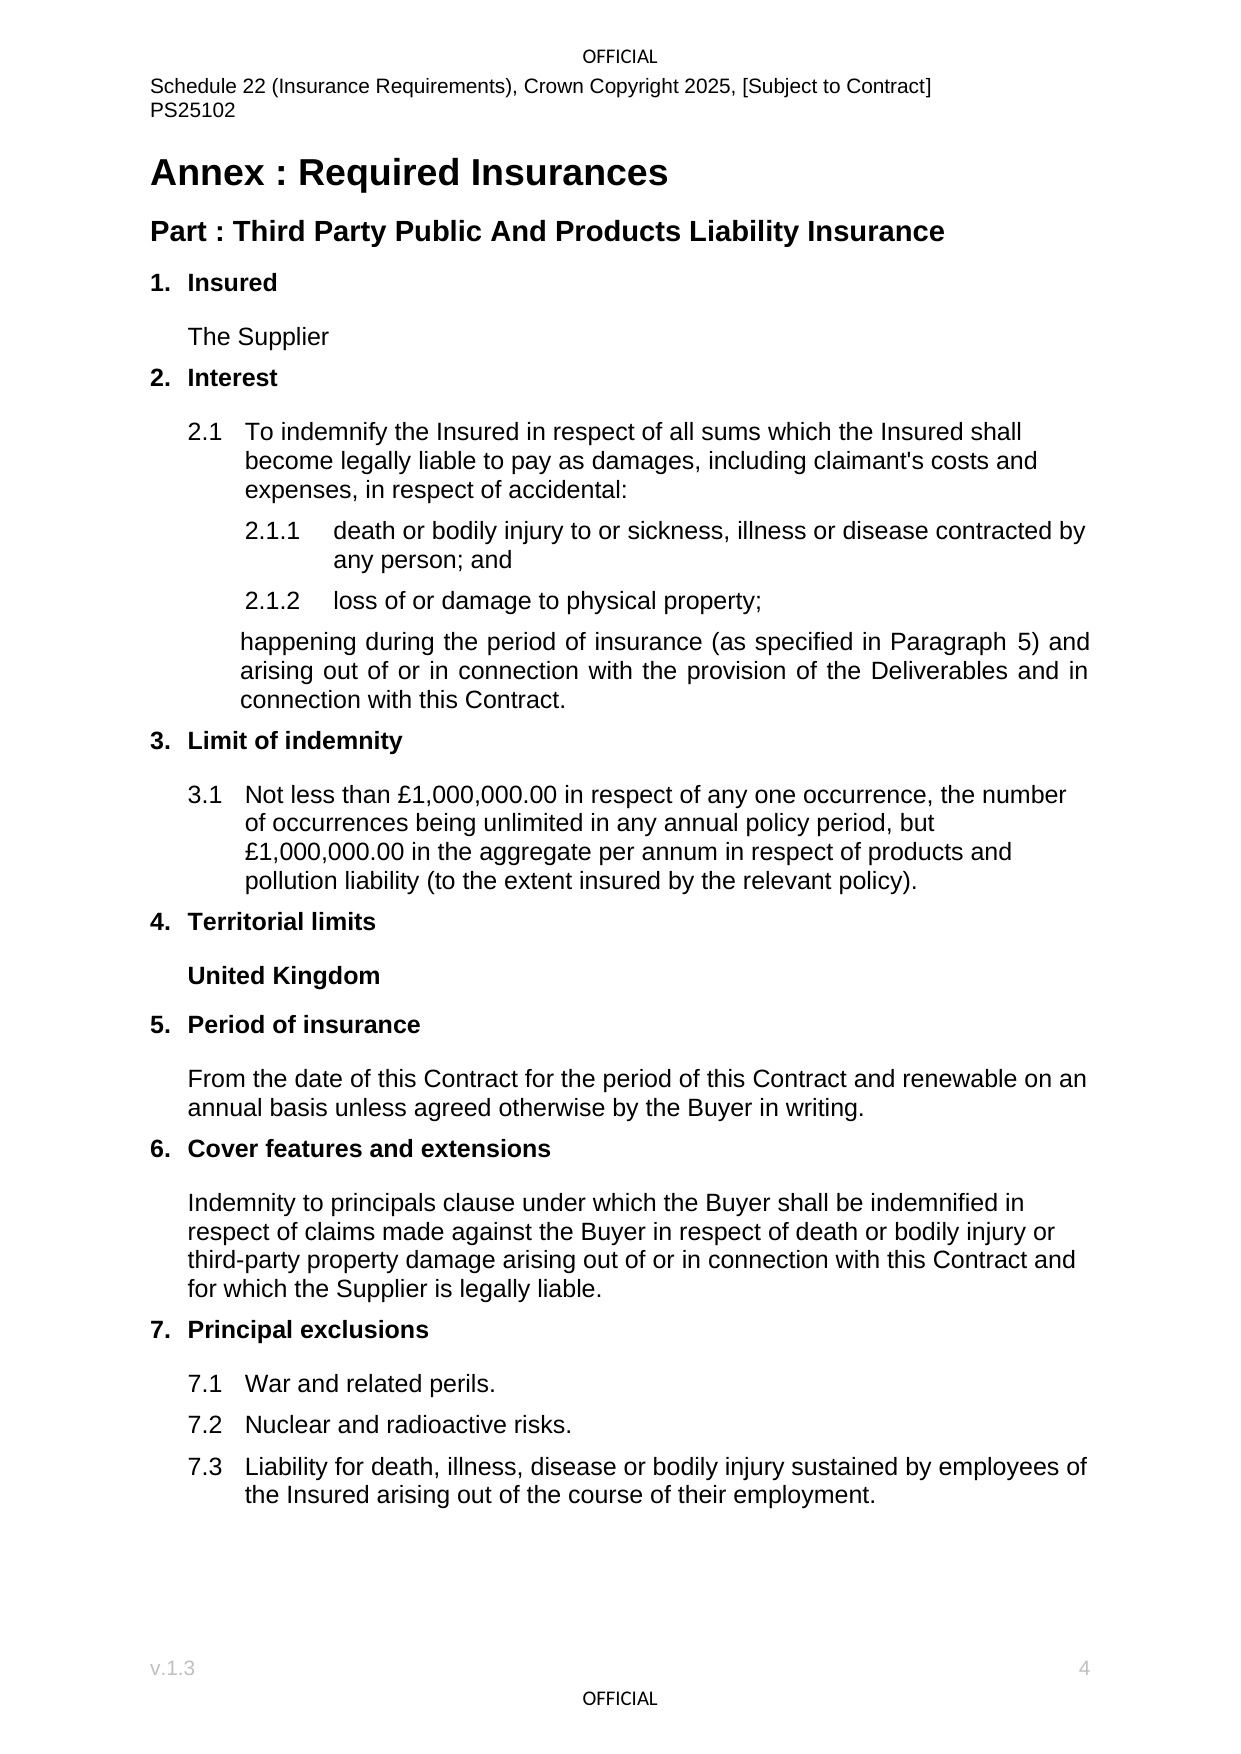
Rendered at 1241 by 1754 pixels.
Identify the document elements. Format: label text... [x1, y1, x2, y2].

text Nuclear and radioactive risks. [187, 1410, 1090, 1439]
text Liability for death, illness, disease or bodily injury sustained by employees of the Insured arising out of the course of their employment. [187, 1452, 1090, 1509]
subtitle Principal exclusions [150, 1315, 1090, 1344]
text Not less than £1,000,000.00 in respect of any one occurrence, the number of occurrences being unlimited in any annual policy period, but £1,000,000.00 in the aggregate per annum in respect of products and pollution liability (to the extent insured by the relevant policy). [187, 779, 1090, 894]
text Indemnity to principals clause under which the Buyer shall be indemnified in respect of claims made against the Buyer in respect of death or bodily injury or third-party property damage arising out of or in connection with this Contract and for which the Supplier is legally liable. [187, 1188, 1090, 1303]
text War and related perils. [187, 1369, 1090, 1398]
text death or bodily injury to or sickness, illness or disease contracted by any person; and [244, 516, 1090, 573]
text Annex : Required Insurances [150, 150, 1090, 193]
text Part : Third Party Public And Products Liability Insurance [150, 214, 1090, 247]
text To indemnify the Insured in respect of all sums which the Insured shall become legally liable to pay as damages, including claimant's costs and expenses, in respect of accidental: [187, 417, 1090, 503]
subtitle Limit of indemnity [150, 726, 1090, 754]
subtitle Territorial limits [150, 907, 1090, 936]
subtitle Interest [150, 363, 1090, 392]
text From the date of this Contract for the period of this Contract and renewable on an annual basis unless agreed otherwise by the Buyer in writing. [187, 1064, 1090, 1122]
text United Kingdom [187, 961, 1090, 989]
text The Supplier [187, 322, 1090, 351]
text loss of or damage to physical property; [244, 586, 1090, 614]
text happening during the period of insurance (as specified in Paragraph 5) and arising out of or in connection with the provision of the Deliverables and in connection with this Contract. [240, 627, 1090, 713]
subtitle Insured [150, 268, 1090, 297]
subtitle Period of insurance [150, 1010, 1090, 1039]
subtitle Cover features and extensions [150, 1134, 1090, 1163]
